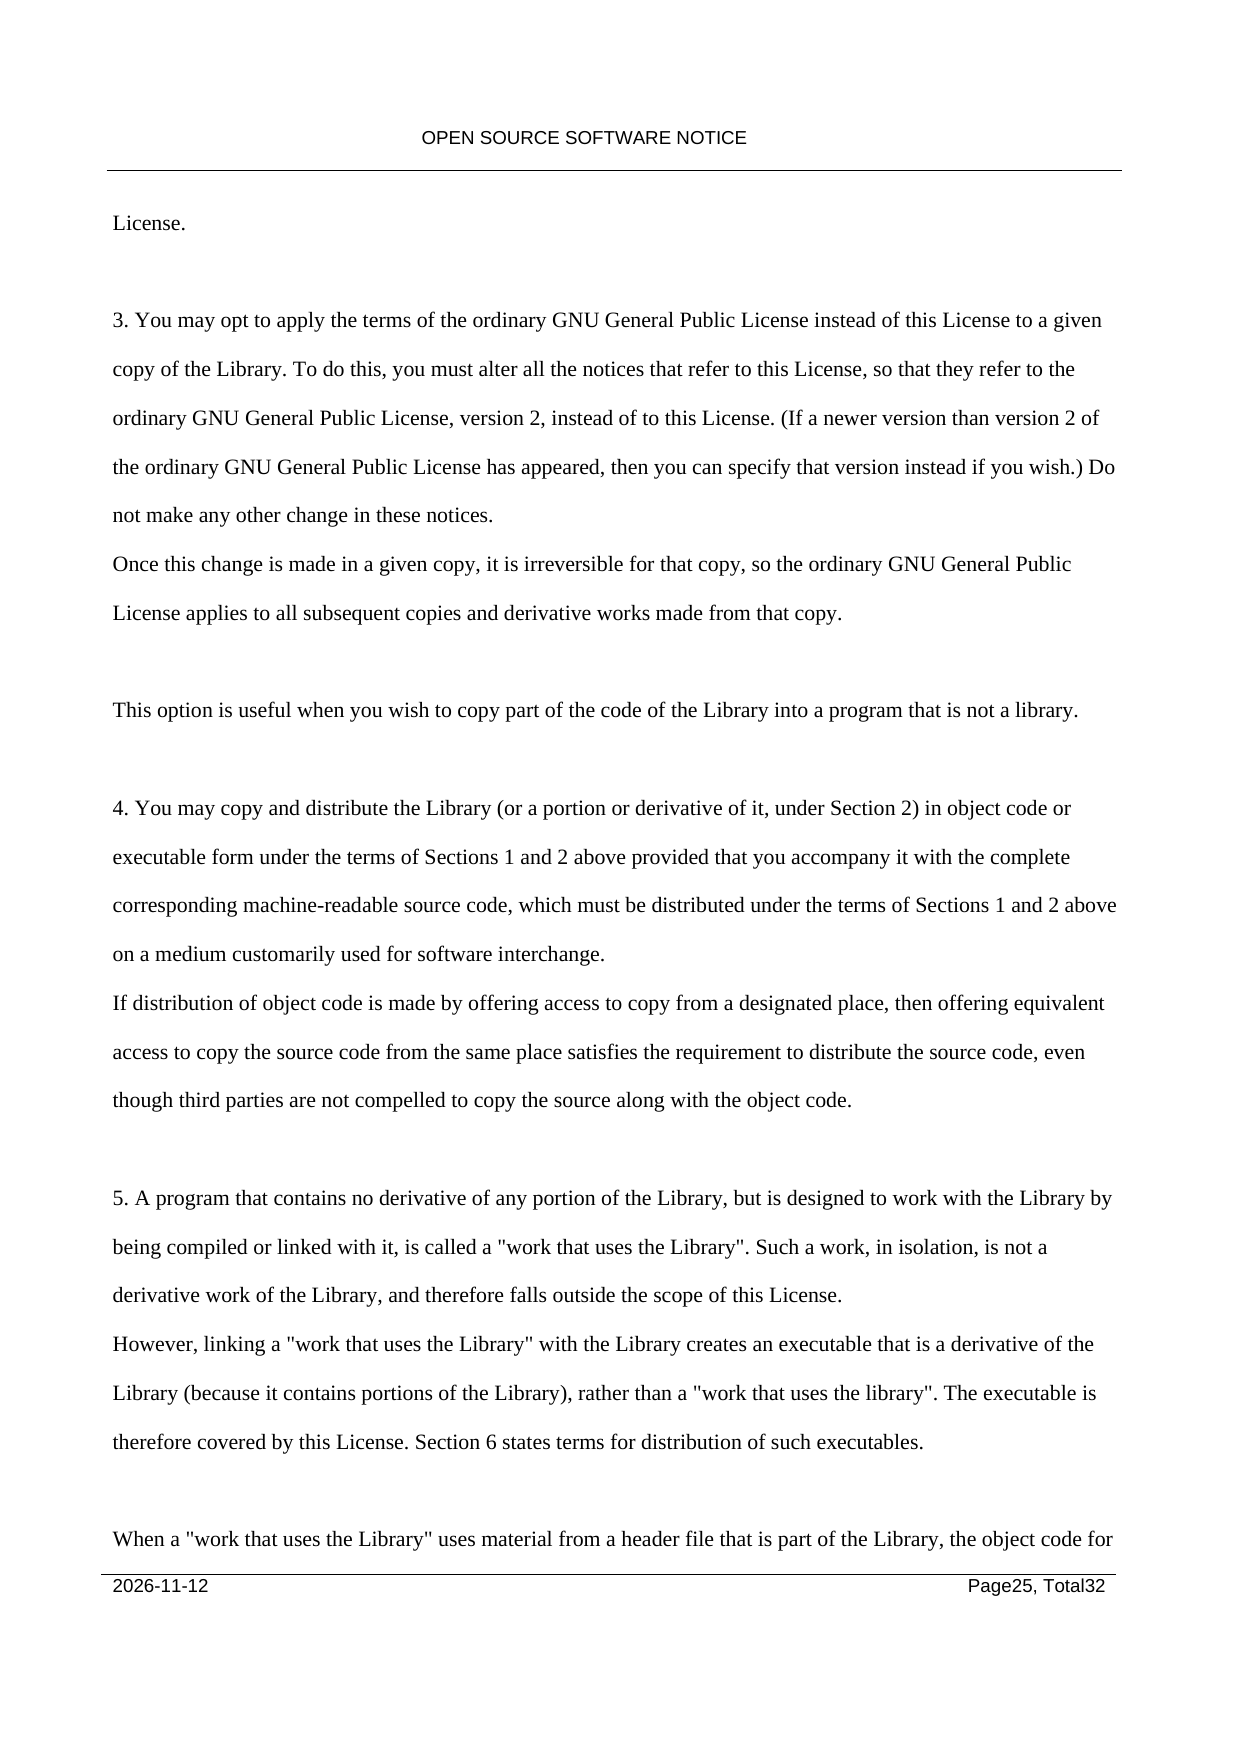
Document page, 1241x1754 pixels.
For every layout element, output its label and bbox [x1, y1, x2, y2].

text [112, 206, 1128, 1555]
